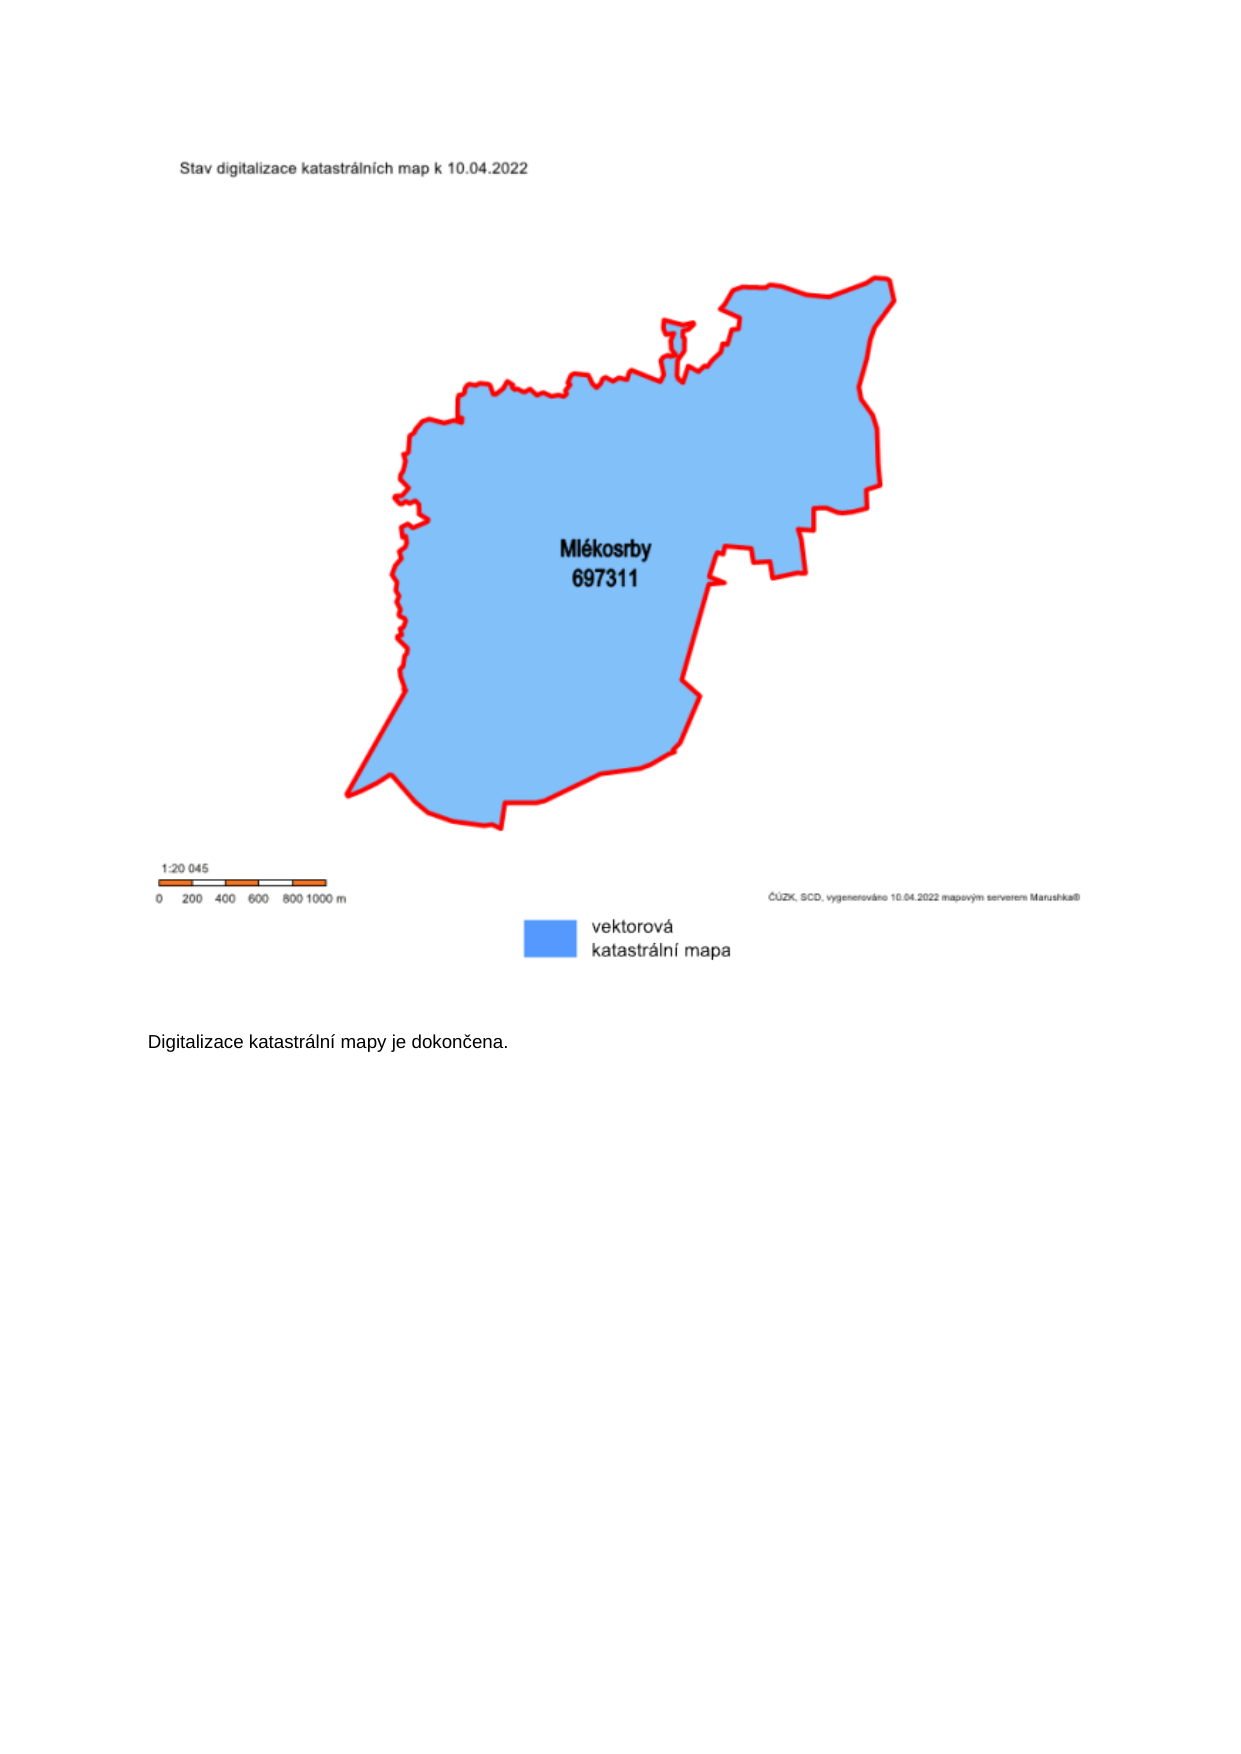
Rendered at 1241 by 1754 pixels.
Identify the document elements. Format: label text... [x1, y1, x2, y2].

picture [147, 147, 1093, 915]
picture [520, 916, 730, 962]
text Digitalizace katastrální mapy je dokončena. [148, 1007, 1093, 1052]
